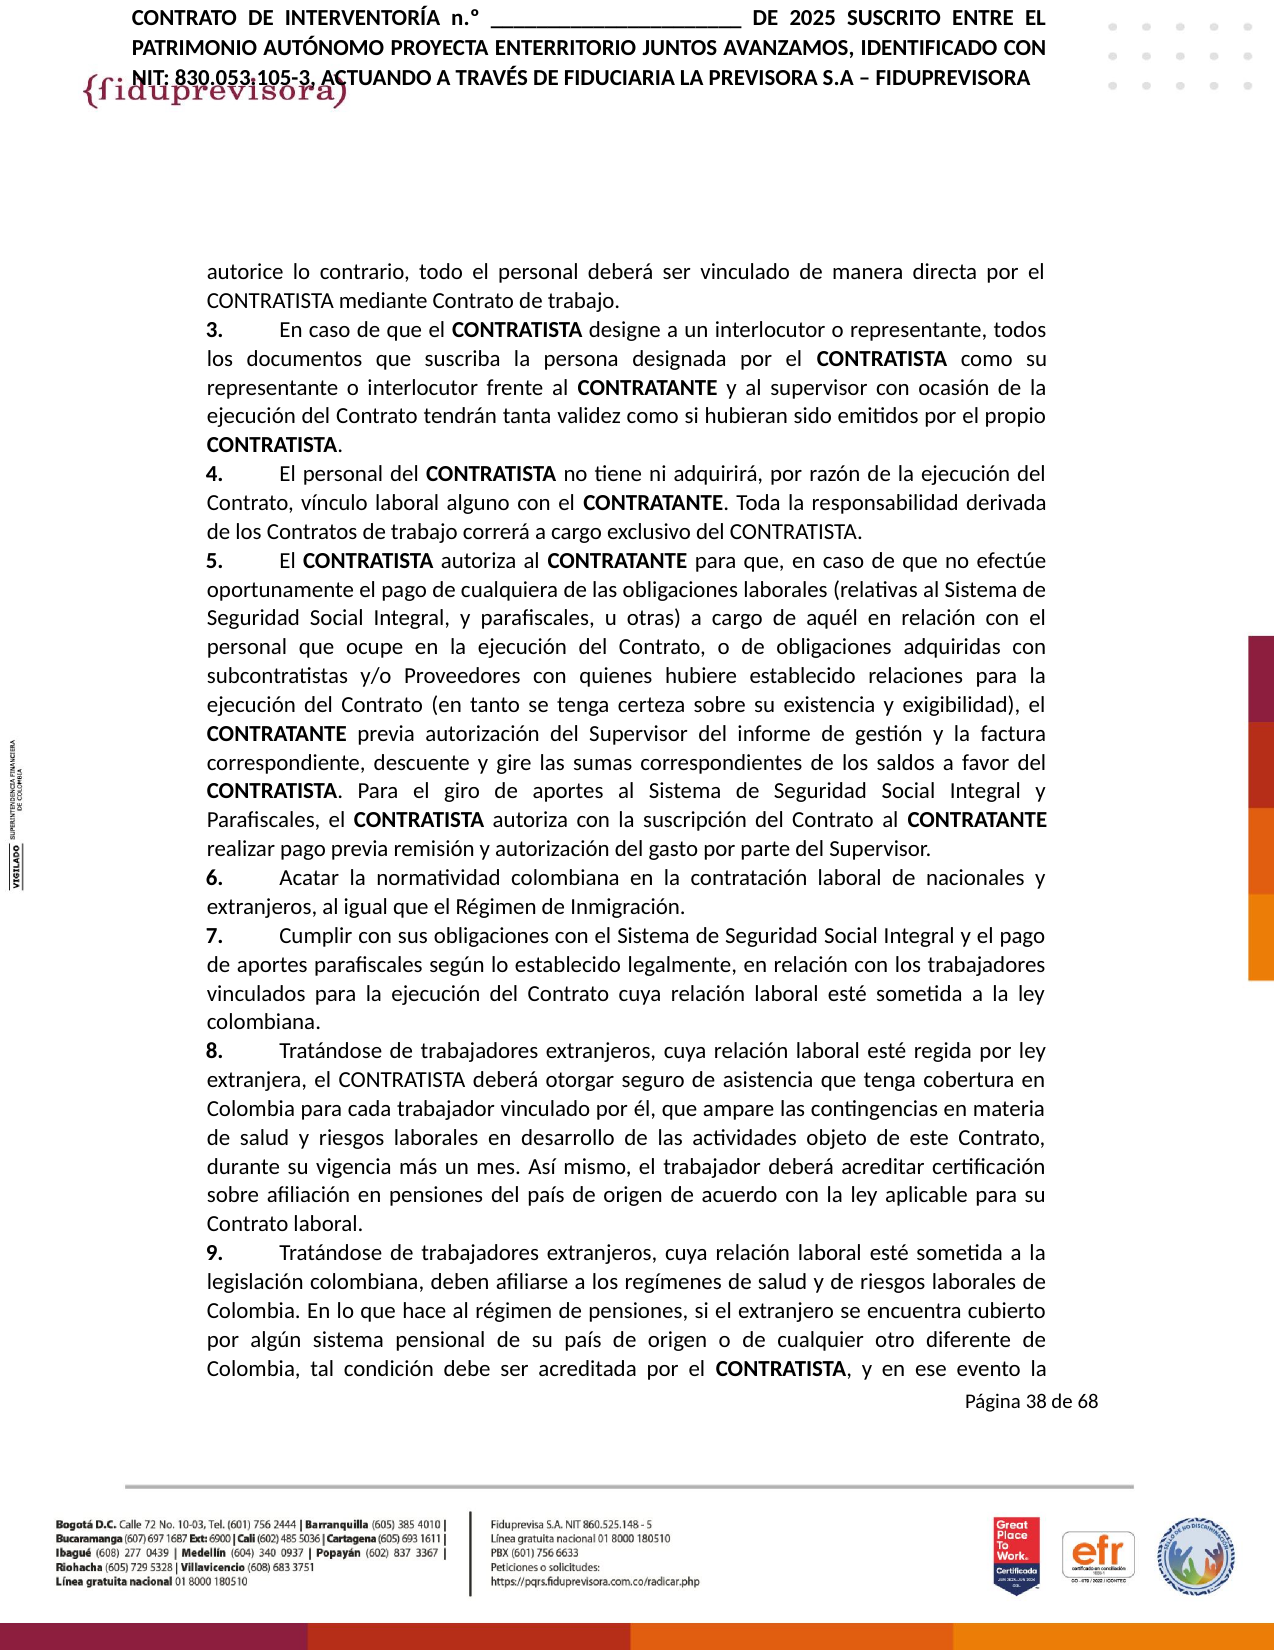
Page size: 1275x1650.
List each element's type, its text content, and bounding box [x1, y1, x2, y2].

list En caso de que el CONTRATISTA designe a un interlocutor o representante, todos los documentos que suscriba la persona designada por el CONTRATISTA como su representante o interlocutor frente al CONTRATANTE y al supervisor con ocasión de la ejecución del Contrato tendrán tanta validez como si hubieran sido emitidos por el propio CONTRATISTA. [206, 315, 1047, 458]
list El CONTRATISTA autoriza al CONTRATANTE para que, en caso de que no efectúe oportunamente el pago de cualquiera de las obligaciones laborales (relativas al Sistema de Seguridad Social Integral, y parafiscales, u otras) a cargo de aquél en relación con el personal que ocupe en la ejecución del Contrato, o de obligaciones adquiridas con subcontratistas y/o Proveedores con quienes hubiere establecido relaciones para la ejecución del Contrato (en tanto se tenga certeza sobre su existencia y exigibilidad), el CONTRATANTE previa autorización del Supervisor del informe de gestión y la factura correspondiente, descuente y gire las sumas correspondientes de los saldos a favor del CONTRATISTA. Para el giro de aportes al Sistema de Seguridad Social Integral y Parafiscales, el CONTRATISTA autoriza con la suscripción del Contrato al CONTRATANTE realizar pago previa remisión y autorización del gasto por parte del Supervisor. [206, 546, 1047, 862]
picture [0, 186, 1274, 1650]
list Tratándose de trabajadores extranjeros, cuya relación laboral esté regida por ley extranjera, el CONTRATISTA deberá otorgar seguro de asistencia que tenga cobertura en Colombia para cada trabajador vinculado por él, que ampare las contingencias en materia de salud y riesgos laborales en desarrollo de las actividades objeto de este Contrato, durante su vigencia más un mes. Así mismo, el trabajador deberá acreditar certificación sobre afiliación en pensiones del país de origen de acuerdo con la ley aplicable para su Contrato laboral. [206, 1036, 1047, 1237]
list Cumplir con sus obligaciones con el Sistema de Seguridad Social Integral y el pago de aportes parafiscales según lo establecido legalmente, en relación con los trabajadores vinculados para la ejecución del Contrato cuya relación laboral esté sometida a la ley colombiana. [206, 921, 1047, 1036]
list El personal del CONTRATISTA no tiene ni adquirirá, por razón de la ejecución del Contrato, vínculo laboral alguno con el CONTRATANTE. Toda la responsabilidad derivada de los Contratos de trabajo correrá a cargo exclusivo del CONTRATISTA. [206, 459, 1047, 545]
picture [0, 3, 1274, 143]
list Acatar la normatividad colombiana en la contratación laboral de nacionales y extranjeros, al igual que el Régimen de Inmigración. [206, 863, 1047, 920]
